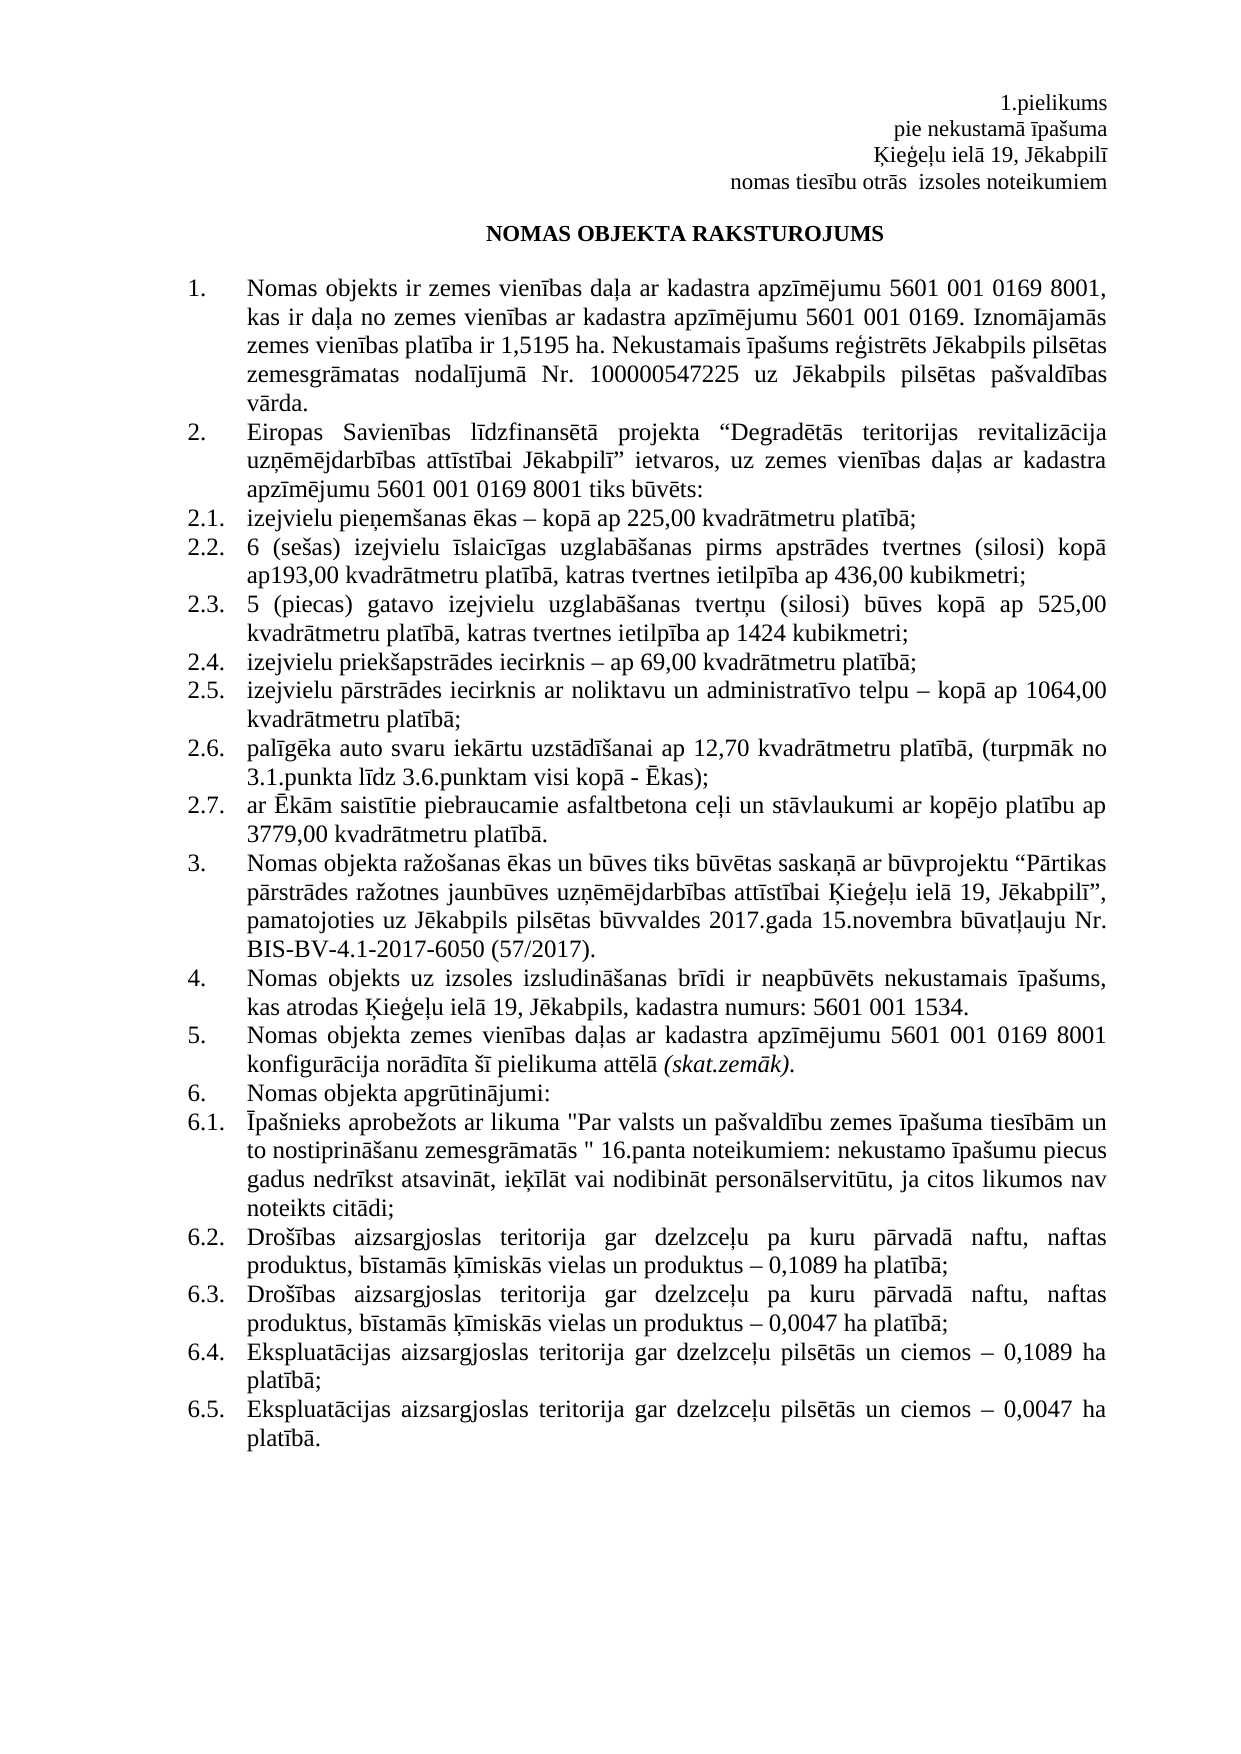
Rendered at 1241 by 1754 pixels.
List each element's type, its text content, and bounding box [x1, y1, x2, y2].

list Nomas objekta apgrūtinājumi: [187, 1078, 1107, 1107]
list Nomas objekts uz izsoles izsludināšanas brīdi ir neapbūvēts nekustamais īpašums, kas atrodas Ķieģeļu ielā 19, Jēkabpils, kadastra numurs: 5601 001 1534. [187, 963, 1107, 1021]
list Eiropas Savienības līdzfinansētā projekta “Degradētās teritorijas revitalizācija uzņēmējdarbības attīstībai Jēkabpilī” ietvaros, uz zemes vienības daļas ar kadastra apzīmējumu 5601 001 0169 8001 tiks būvēts: [187, 417, 1107, 503]
list Nomas objekta zemes vienības daļas ar kadastra apzīmējumu 5601 001 0169 8001 konfigurācija norādīta šī pielikuma attēlā (skat.zemāk). [187, 1021, 1107, 1078]
list Drošības aizsargjoslas teritorija gar dzelzceļu pa kuru pārvadā naftu, naftas produktus, bīstamās ķīmiskās vielas un produktus – 0,0047 ha platībā; [187, 1279, 1107, 1337]
list izejvielu pieņemšanas ēkas – kopā ap 225,00 kvadrātmetru platībā; [187, 503, 1107, 532]
text 1.pielikums [187, 89, 1107, 115]
list Ekspluatācijas aizsargjoslas teritorija gar dzelzceļu pilsētās un ciemos – 0,1089 ha platībā; [187, 1337, 1107, 1394]
list Nomas objekts ir zemes vienības daļa ar kadastra apzīmējumu 5601 001 0169 8001, kas ir daļa no zemes vienības ar kadastra apzīmējumu 5601 001 0169. Iznomājamās zemes vienības platība ir 1,5195 ha. Nekustamais īpašums reģistrēts Jēkabpils pilsētas zemesgrāmatas nodalījumā Nr. 100000547225 uz Jēkabpils pilsētas pašvaldības vārda. [187, 273, 1107, 417]
list izejvielu priekšapstrādes iecirknis – ap 69,00 kvadrātmetru platībā; [187, 647, 1107, 676]
list Ekspluatācijas aizsargjoslas teritorija gar dzelzceļu pilsētās un ciemos – 0,0047 ha platībā. [187, 1394, 1107, 1452]
text Ķieģeļu ielā 19, Jēkabpilī [187, 141, 1107, 168]
list 6 (sešas) izejvielu īslaicīgas uzglabāšanas pirms apstrādes tvertnes (silosi) kopā ap193,00 kvadrātmetru platībā, katras tvertnes ietilpība ap 436,00 kubikmetri; [187, 532, 1107, 589]
list palīgēka auto svaru iekārtu uzstādīšanai ap 12,70 kvadrātmetru platībā, (turpmāk no 3.1.punkta līdz 3.6.punktam visi kopā - Ēkas); [187, 733, 1107, 791]
text nomas tiesību otrās izsoles noteikumiem [187, 168, 1107, 194]
list 5 (piecas) gatavo izejvielu uzglabāšanas tvertņu (silosi) būves kopā ap 525,00 kvadrātmetru platībā, katras tvertnes ietilpība ap 1424 kubikmetri; [187, 589, 1107, 647]
text NOMAS OBJEKTA RAKSTUROJUMS [187, 220, 1107, 247]
list ar Ēkām saistītie piebraucamie asfaltbetona ceļi un stāvlaukumi ar kopējo platību ap 3779,00 kvadrātmetru platībā. [187, 791, 1107, 848]
list izejvielu pārstrādes iecirknis ar noliktavu un administratīvo telpu – kopā ap 1064,00 kvadrātmetru platībā; [187, 676, 1107, 733]
list Īpašnieks aprobežots ar likuma "Par valsts un pašvaldību zemes īpašuma tiesībām un to nostiprināšanu zemesgrāmatās " 16.panta noteikumiem: nekustamo īpašumu piecus gadus nedrīkst atsavināt, ieķīlāt vai nodibināt personālservitūtu, ja citos likumos nav noteikts citādi; [187, 1107, 1107, 1222]
list Drošības aizsargjoslas teritorija gar dzelzceļu pa kuru pārvadā naftu, naftas produktus, bīstamās ķīmiskās vielas un produktus – 0,1089 ha platībā; [187, 1222, 1107, 1279]
text pie nekustamā īpašuma [187, 115, 1107, 141]
list Nomas objekta ražošanas ēkas un būves tiks būvētas saskaņā ar būvprojektu “Pārtikas pārstrādes ražotnes jaunbūves uzņēmējdarbības attīstībai Ķieģeļu ielā 19, Jēkabpilī”, pamatojoties uz Jēkabpils pilsētas būvvaldes 2017.gada 15.novembra būvatļauju Nr. BIS-BV-4.1-2017-6050 (57/2017). [187, 848, 1107, 963]
